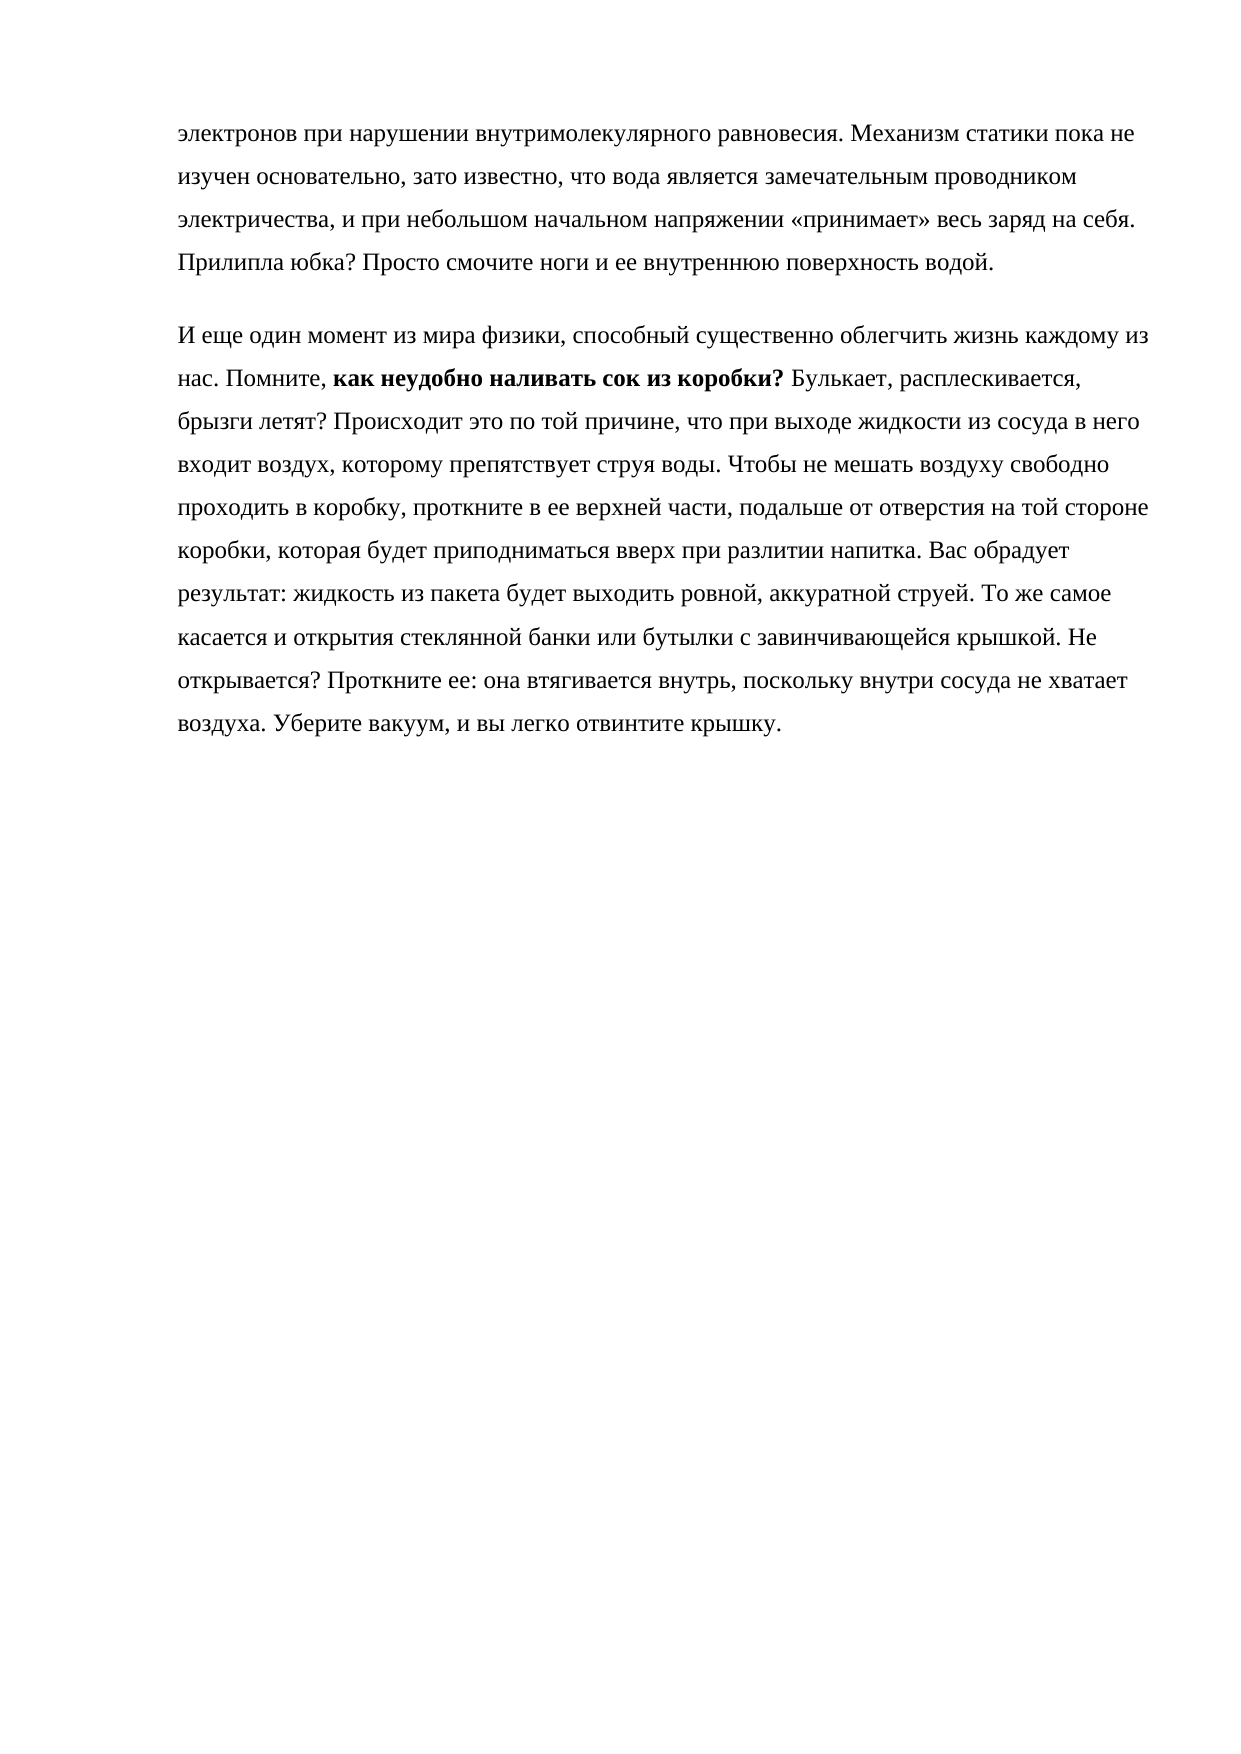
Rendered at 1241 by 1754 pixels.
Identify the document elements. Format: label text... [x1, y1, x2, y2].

text И еще один момент из мира физики, способный существенно облегчить жизнь каждому из нас. Помните, как неудобно наливать сок из коробки? Булькает, расплескивается, брызги летят? Происходит это по той причине, что при выходе жидкости из сосуда в него входит воздух, которому препятствует струя воды. Чтобы не мешать воздуху свободно проходить в коробку, проткните в ее верхней части, подальше от отверстия на той стороне коробки, которая будет приподниматься вверх при разлитии напитка. Вас обрадует результат: жидкость из пакета будет выходить ровной, аккуратной струей. То же самое касается и открытия стеклянной банки или бутылки с завинчивающейся крышкой. Не открывается? Проткните ее: она втягивается внутрь, поскольку внутри сосуда не хватает воздуха. Уберите вакуум, и вы легко отвинтите крышку. [177, 320, 1152, 737]
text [177, 118, 1152, 276]
